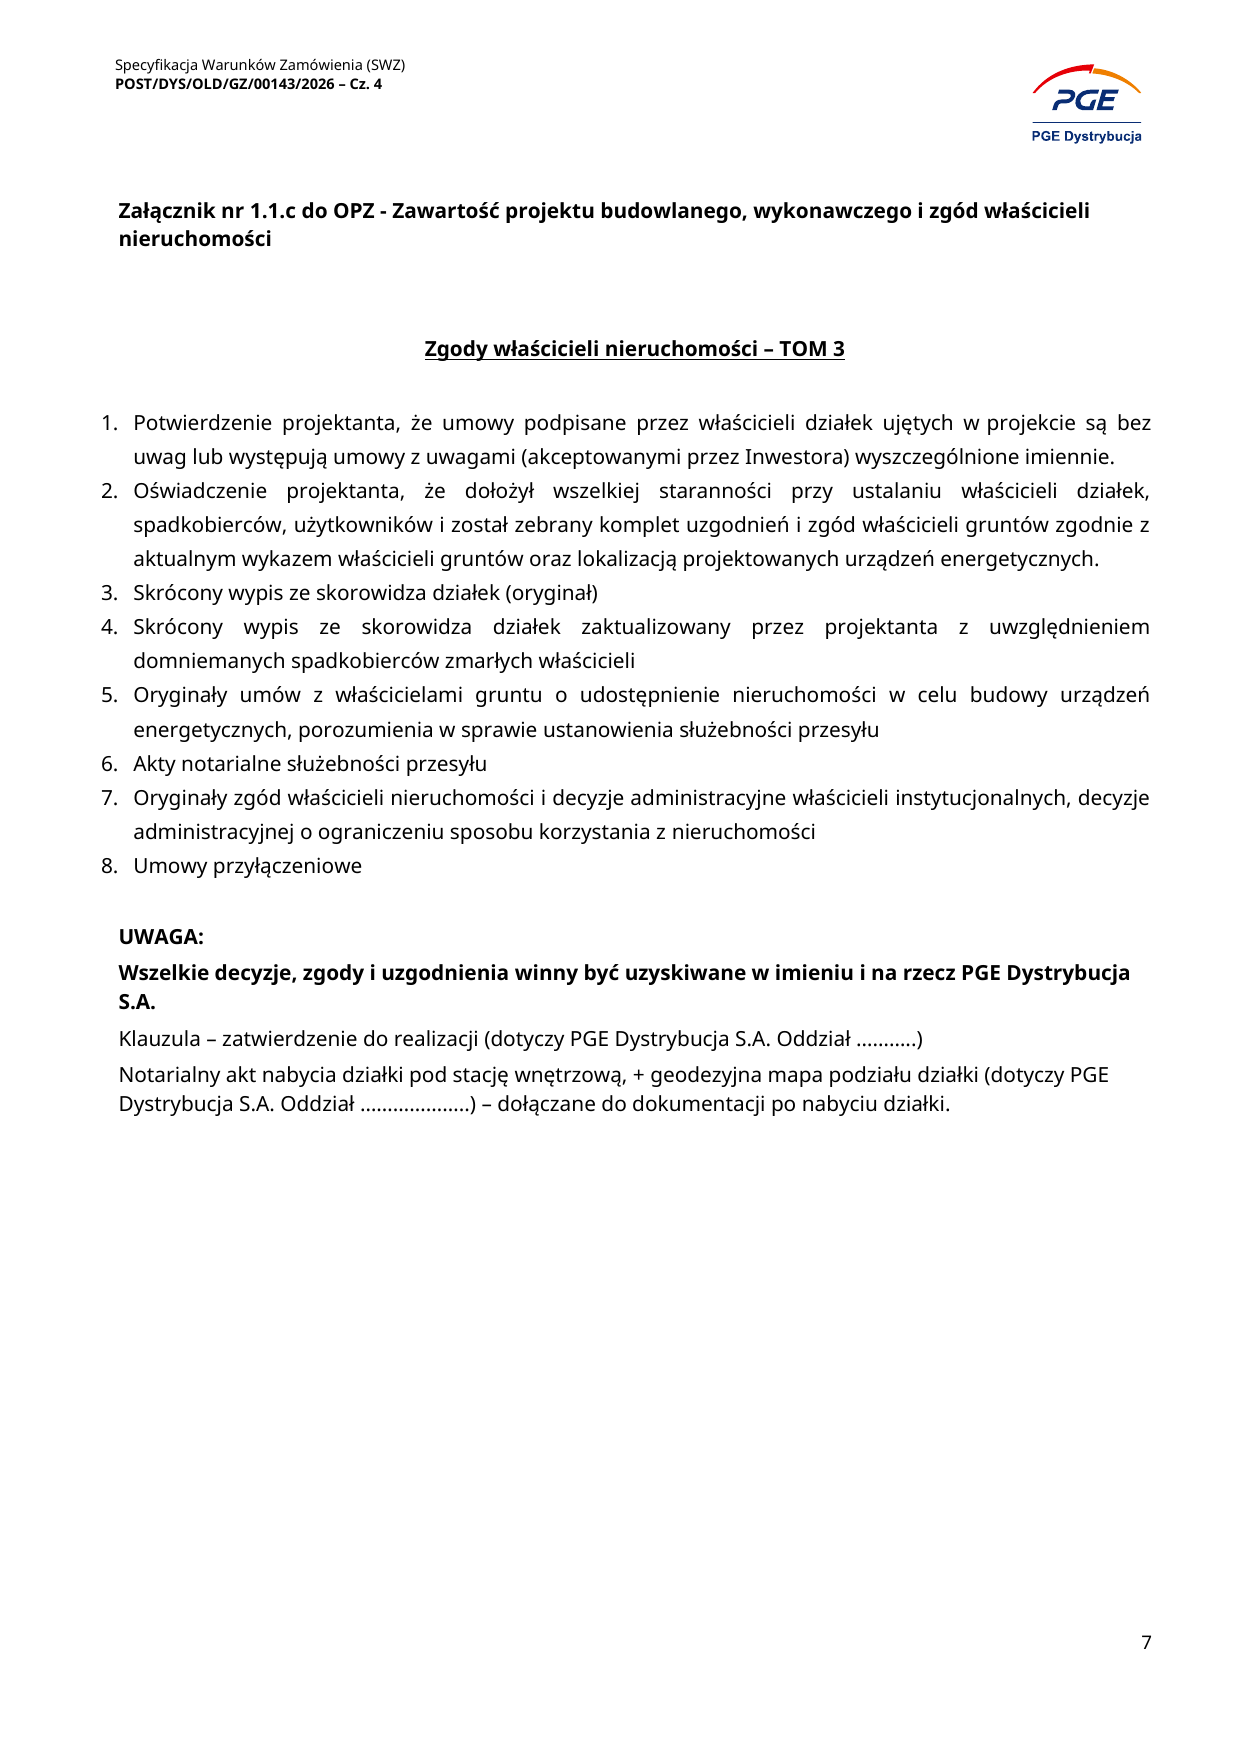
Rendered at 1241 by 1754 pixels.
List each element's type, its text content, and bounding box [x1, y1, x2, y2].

list Oświadczenie projektanta, że dołożył wszelkiej staranności przy ustalaniu właścicieli działek, spadkobierców, użytkowników i został zebrany komplet uzgodnień i zgód właścicieli gruntów zgodnie z aktualnym wykazem właścicieli gruntów oraz lokalizacją projektowanych urządzeń energetycznych. [118, 476, 1152, 573]
list Potwierdzenie projektanta, że umowy podpisane przez właścicieli działek ujętych w projekcie są bez uwag lub występują umowy z uwagami (akceptowanymi przez Inwestora) wyszczególnione imiennie. [118, 408, 1152, 471]
list Akty notarialne służebności przesyłu [118, 749, 1152, 777]
list Oryginały umów z właścicielami gruntu o udostępnienie nieruchomości w celu budowy urządzeń energetycznych, porozumienia w sprawie ustanowienia służebności przesyłu [118, 681, 1152, 743]
text UWAGA: [118, 922, 1152, 950]
text Zgody właścicieli nieruchomości – TOM 3 [118, 334, 1152, 363]
text Notarialny akt nabycia działki pod stację wnętrzową, + geodezyjna mapa podziału działki (dotyczy PGE Dystrybucja S.A. Oddział ………………..) – dołączane do dokumentacji po nabyciu działki. [118, 1061, 1152, 1117]
list Umowy przyłączeniowe [118, 851, 1152, 879]
text Klauzula – zatwierdzenie do realizacji (dotyczy PGE Dystrybucja S.A. Oddział ………..) [118, 1024, 1152, 1052]
text Załącznik nr 1.1.c do OPZ - Zawartość projektu budowlanego, wykonawczego i zgód właścicieli nieruchomości [118, 196, 1152, 253]
list Oryginały zgód właścicieli nieruchomości i decyzje administracyjne właścicieli instytucjonalnych, decyzje administracyjnej o ograniczeniu sposobu korzystania z nieruchomości [118, 783, 1152, 845]
list Skrócony wypis ze skorowidza działek zaktualizowany przez projektanta z uwzględnieniem domniemanych spadkobierców zmarłych właścicieli [118, 612, 1152, 675]
list Skrócony wypis ze skorowidza działek (oryginał) [118, 578, 1152, 607]
text Wszelkie decyzje, zgody i uzgodnienia winny być uzyskiwane w imieniu i na rzecz PGE Dystrybucja S.A. [118, 958, 1152, 1015]
